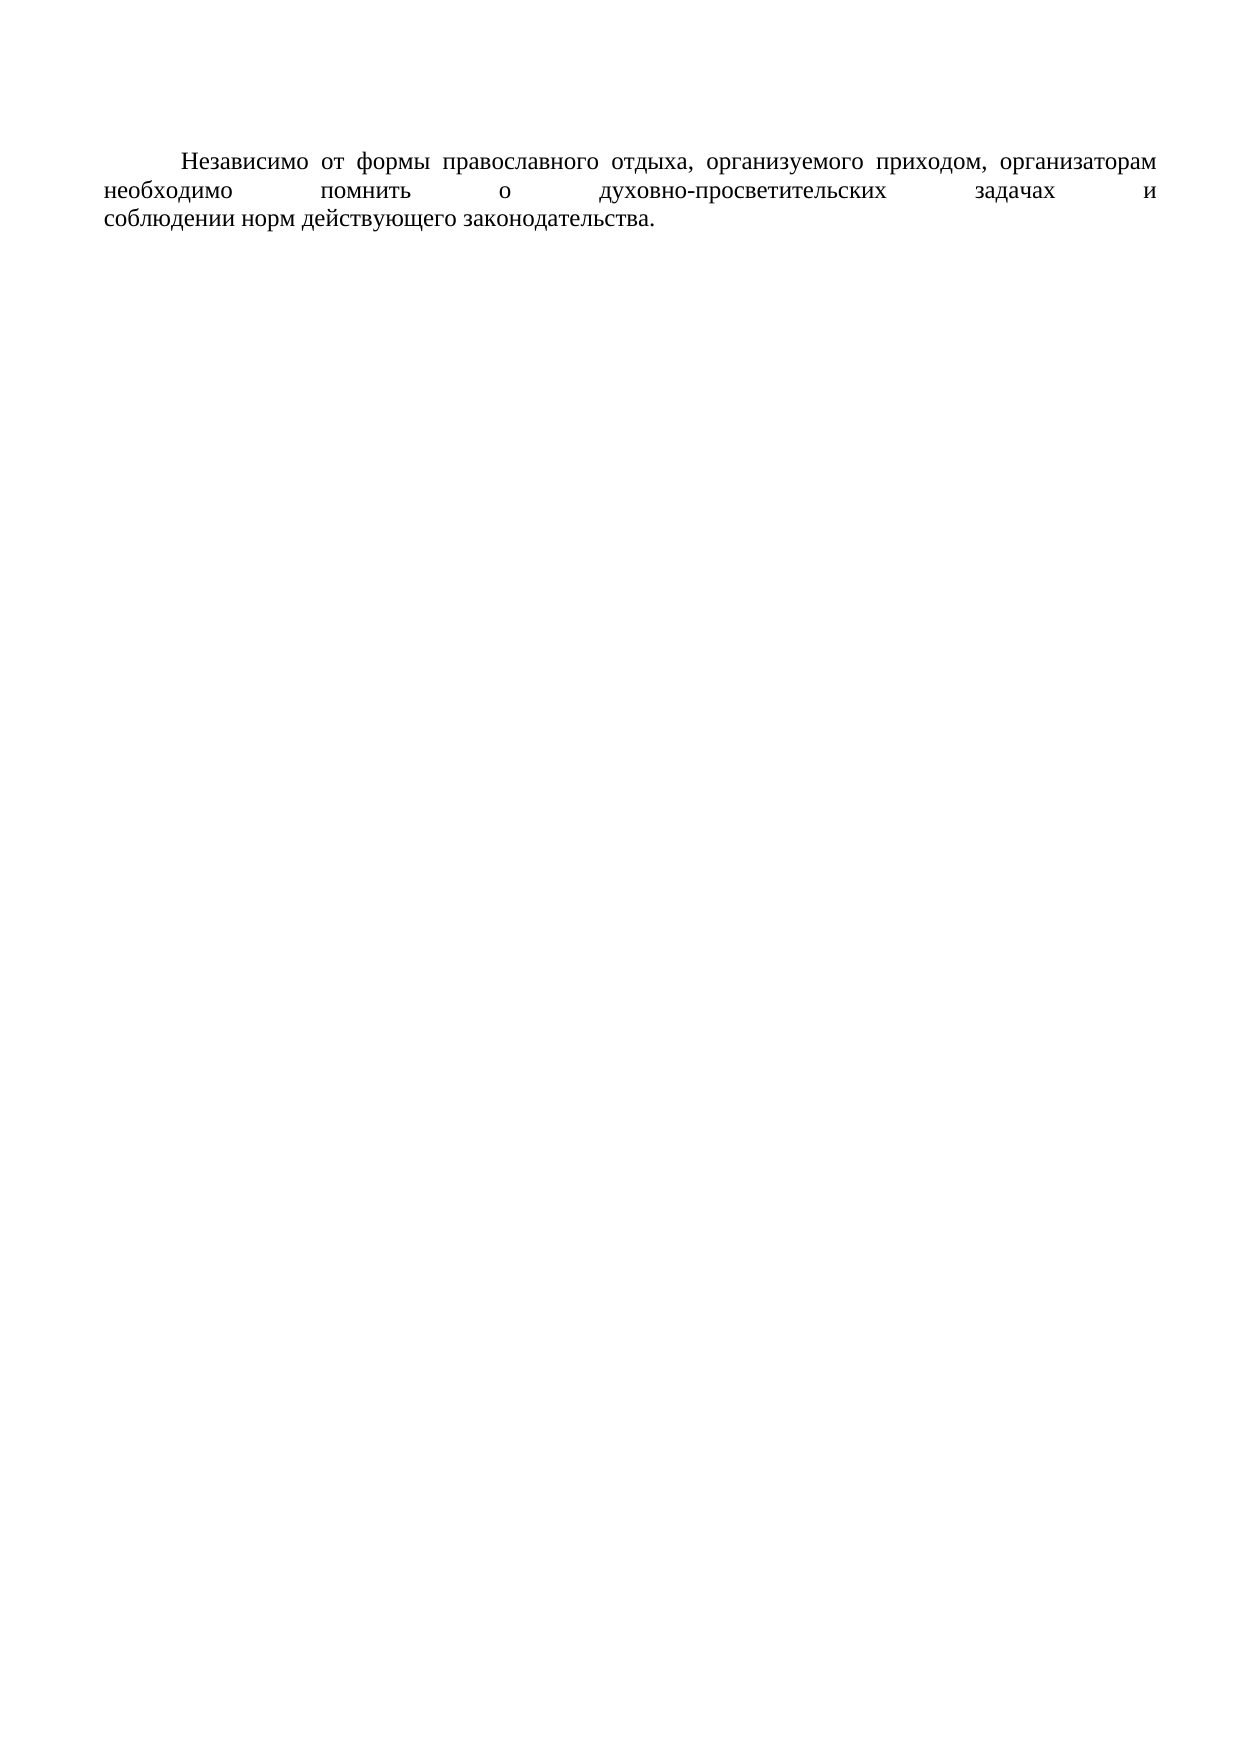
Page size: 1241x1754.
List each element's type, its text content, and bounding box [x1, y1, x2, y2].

text Независимо от формы православного отдыха, организуемого приходом, организаторам необходимо помнить о духовно-просветительских задачах и соблюдении норм действующего законодательства. [103, 146, 1157, 232]
